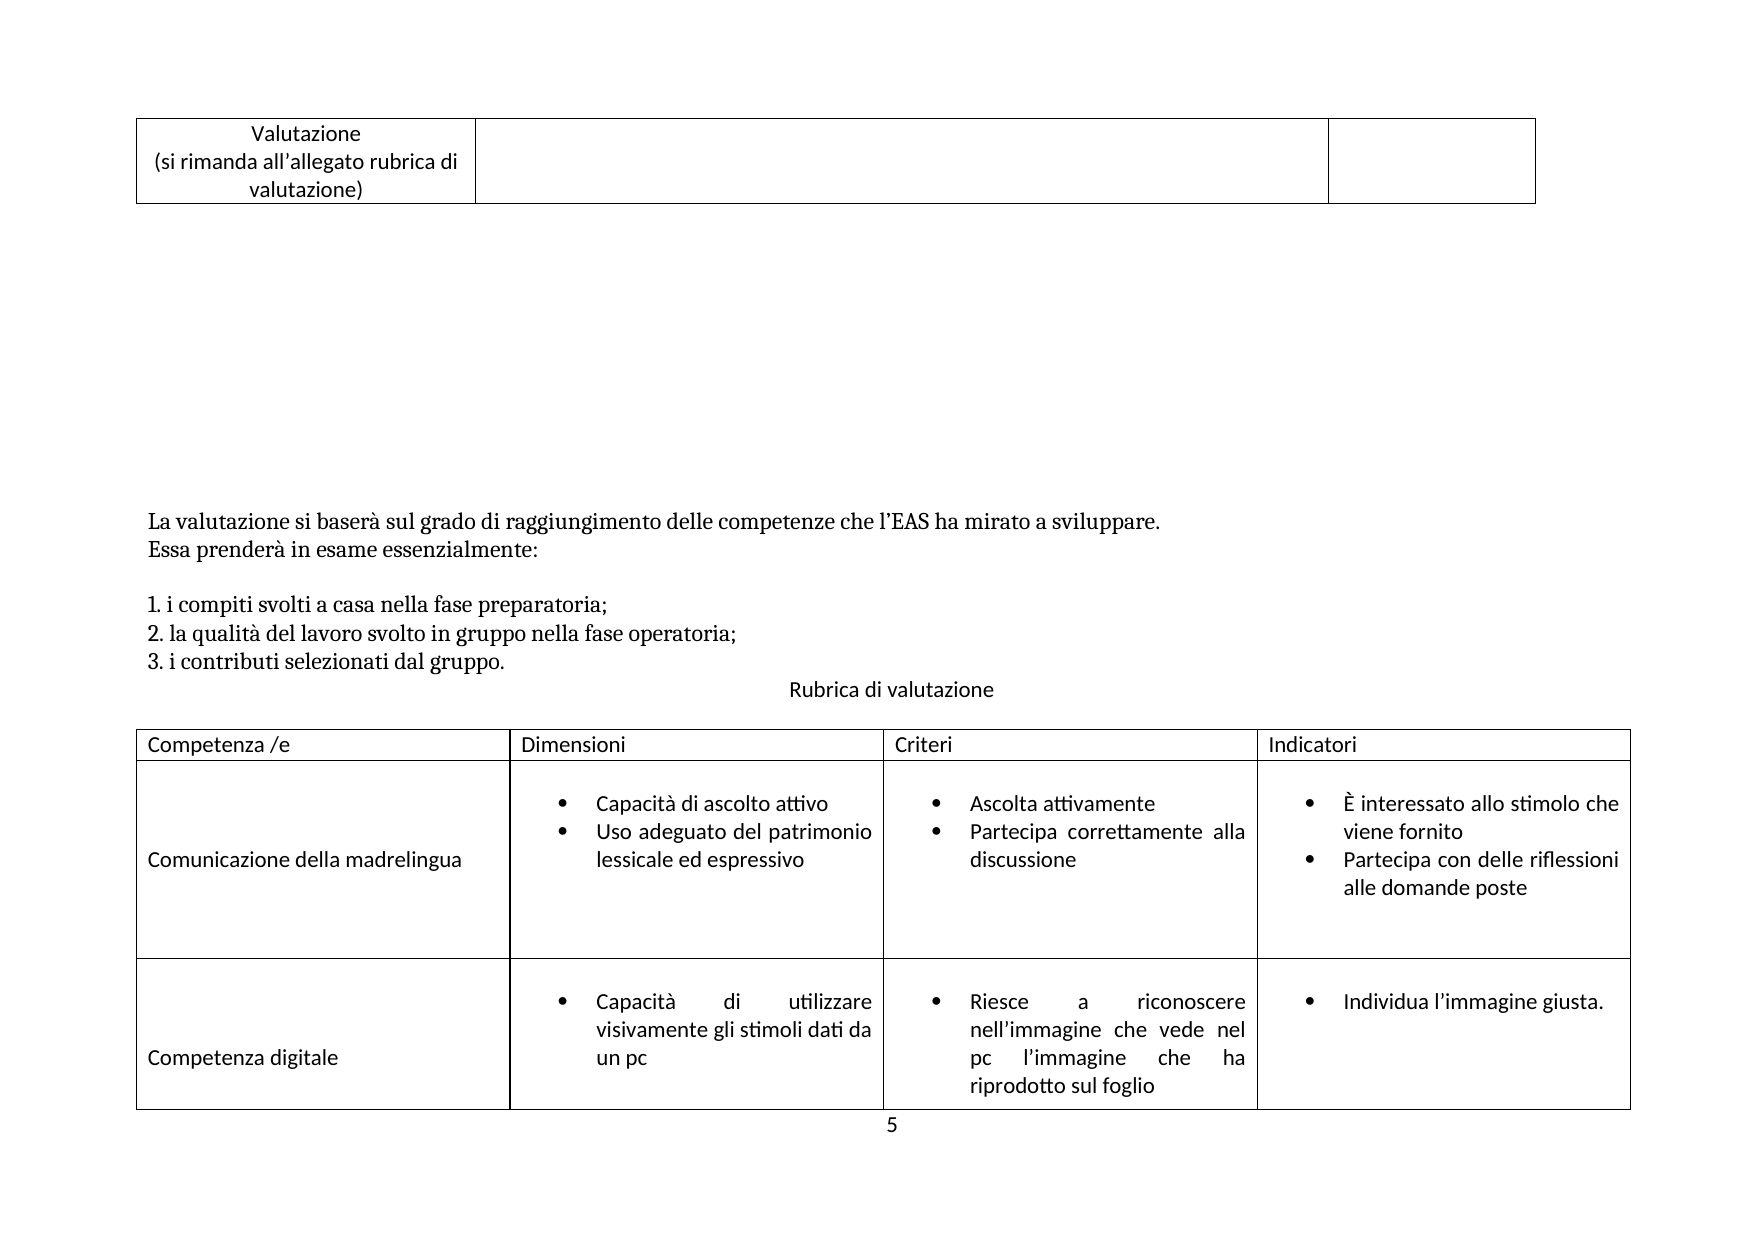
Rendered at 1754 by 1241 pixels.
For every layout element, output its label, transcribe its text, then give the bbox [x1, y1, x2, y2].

table_cell Capacità di ascolto attivo Uso adeguato del patrimonio lessicale ed espressivo [511, 761, 883, 958]
text 3. i contributi selezionati dal gruppo. [148, 648, 1636, 676]
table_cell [1258, 959, 1630, 1109]
table_header Competenza /e [137, 730, 509, 760]
table_cell Competenza digitale [137, 959, 509, 1109]
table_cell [137, 119, 475, 203]
table_header Indicatori [1258, 730, 1630, 760]
table_cell [476, 119, 1328, 203]
text La valutazione si baserà sul grado di raggiungimento delle competenze che l’EAS ha mirato a sviluppare. [148, 508, 1636, 536]
table_cell [1329, 119, 1535, 203]
text Essa prenderà in esame essenzialmente: [148, 536, 1636, 563]
text 1. i compiti svolti a casa nella fase preparatoria; [148, 591, 1636, 618]
table_header Criteri [884, 730, 1257, 760]
table_header Dimensioni [511, 730, 883, 760]
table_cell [884, 959, 1257, 1109]
table_cell È interessato allo stimolo che viene fornito Partecipa con delle riflessioni alle domande poste [1258, 761, 1630, 958]
text 2. la qualità del lavoro svolto in gruppo nella fase operatoria; [148, 619, 1636, 647]
text Rubrica di valutazione [148, 676, 1636, 704]
table_cell Ascolta attivamente Partecipa correttamente alla discussione [884, 761, 1257, 958]
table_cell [511, 959, 883, 1109]
table_cell Comunicazione della madrelingua [137, 761, 509, 958]
